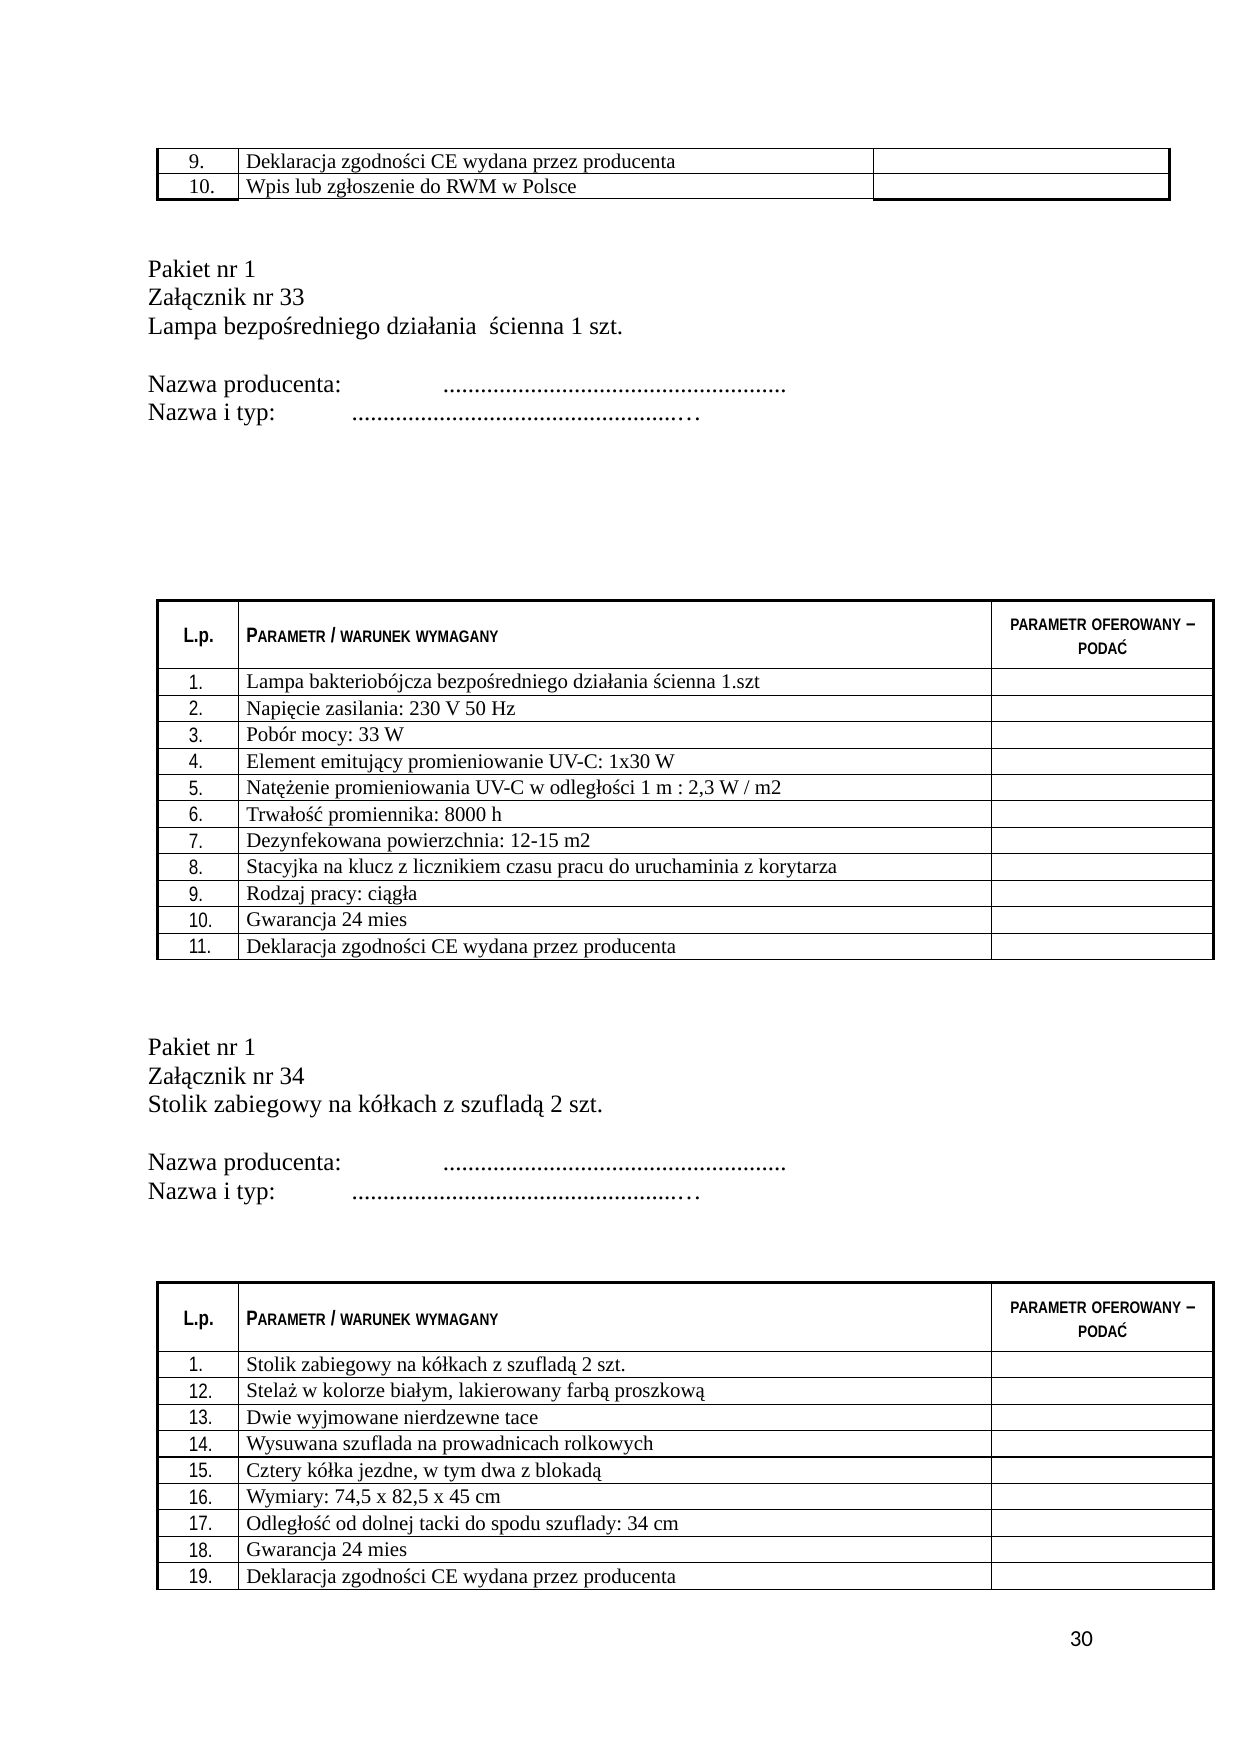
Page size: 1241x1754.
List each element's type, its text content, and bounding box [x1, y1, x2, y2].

table_cell Cztery kółka jezdne, w tym dwa z blokadą [239, 1458, 991, 1483]
table_cell [992, 1431, 1212, 1456]
table_cell Wymiary: 74,5 x 82,5 x 45 cm [239, 1484, 991, 1509]
table_cell Odległość od dolnej tacki do spodu szuflady: 34 cm [239, 1510, 991, 1536]
table_cell [159, 854, 238, 880]
table_cell [159, 775, 238, 800]
table_header parametr oferowany – podać [992, 602, 1212, 668]
table_header L.p. [159, 602, 238, 668]
table_cell Lampa bakteriobójcza bezpośredniego działania ścienna 1.szt [239, 669, 991, 694]
table_cell [159, 174, 238, 198]
text Pakiet nr 1 [148, 254, 1093, 282]
table_cell Dezynfekowana powierzchnia: 12-15 m2 [239, 828, 991, 853]
table_cell Gwarancja 24 mies [239, 1537, 991, 1562]
table_cell Rodzaj pracy: ciągła [239, 881, 991, 906]
table_cell Deklaracja zgodności CE wydana przez producenta [239, 149, 873, 173]
table_cell [874, 174, 1168, 198]
table_cell [159, 801, 238, 827]
table_header Parametr / warunek wymagany [239, 1284, 991, 1351]
table_header Parametr / warunek wymagany [239, 602, 991, 668]
text Nazwa producenta: ....................................................... [148, 369, 1093, 397]
text Nazwa i typ: ....................................................… [148, 397, 1093, 426]
table_cell Gwarancja 24 mies [239, 907, 991, 933]
text Pakiet nr 1 [148, 1032, 1093, 1061]
table_cell [159, 1484, 238, 1509]
table_cell [992, 1537, 1212, 1562]
text Nazwa i typ: ....................................................… [148, 1176, 1093, 1204]
text Nazwa producenta: ....................................................... [148, 1147, 1093, 1176]
table_cell Pobór mocy: 33 W [239, 722, 991, 747]
table_cell Trwałość promiennika: 8000 h [239, 801, 991, 827]
table_cell Dwie wyjmowane nierdzewne tace [239, 1405, 991, 1430]
table_cell [159, 669, 238, 694]
table_cell [159, 1405, 238, 1430]
table_cell Stelaż w kolorze białym, lakierowany farbą proszkową [239, 1378, 991, 1403]
table_cell [159, 934, 238, 959]
table_cell [992, 1458, 1212, 1483]
table_cell Napięcie zasilania: 230 V 50 Hz [239, 696, 991, 721]
table_cell [159, 1510, 238, 1536]
table_cell [992, 1378, 1212, 1403]
table_cell [992, 775, 1212, 800]
table_cell [159, 1563, 238, 1589]
table_cell [874, 149, 1168, 173]
table_cell Stolik zabiegowy na kółkach z szufladą 2 szt. [239, 1352, 991, 1377]
text Załącznik nr 33 [148, 282, 1093, 311]
table_cell [992, 828, 1212, 853]
table_cell Stacyjka na klucz z licznikiem czasu pracu do uruchaminia z korytarza [239, 854, 991, 880]
text Lampa bezpośredniego działania ścienna 1 szt. [148, 311, 1093, 340]
table_cell Element emitujący promieniowanie UV-C: 1x30 W [239, 749, 991, 774]
table_cell [159, 149, 238, 173]
text Stolik zabiegowy na kółkach z szufladą 2 szt. [148, 1089, 1093, 1118]
table_header parametr oferowany – podać [992, 1284, 1212, 1351]
table_cell [159, 828, 238, 853]
table_cell [992, 669, 1212, 694]
table_cell [159, 696, 238, 721]
table_cell [992, 801, 1212, 827]
table_cell [992, 1484, 1212, 1509]
table_cell Wysuwana szuflada na prowadnicach rolkowych [239, 1431, 991, 1456]
table_cell [992, 1405, 1212, 1430]
table_cell [159, 881, 238, 906]
table_header L.p. [159, 1284, 238, 1351]
table_cell Deklaracja zgodności CE wydana przez producenta [239, 1563, 991, 1589]
table_cell [992, 907, 1212, 933]
table_cell [159, 1431, 238, 1456]
table_cell Wpis lub zgłoszenie do RWM w Polsce [239, 174, 873, 198]
table_cell [992, 1510, 1212, 1536]
table_cell [159, 722, 238, 747]
table_cell [992, 696, 1212, 721]
table_cell [159, 1537, 238, 1562]
table_cell Natężenie promieniowania UV-C w odległości 1 m : 2,3 W / m2 [239, 775, 991, 800]
table_cell [159, 907, 238, 933]
table_cell [159, 1352, 238, 1377]
table_cell [159, 1458, 238, 1483]
table_cell [992, 749, 1212, 774]
table_cell [992, 1352, 1212, 1377]
table_cell [992, 934, 1212, 959]
text Załącznik nr 34 [148, 1061, 1093, 1089]
table_cell [992, 854, 1212, 880]
table_cell Deklaracja zgodności CE wydana przez producenta [239, 934, 991, 959]
table_cell [159, 749, 238, 774]
table_cell [992, 1563, 1212, 1589]
table_cell [159, 1378, 238, 1403]
table_cell [992, 881, 1212, 906]
table_cell [992, 722, 1212, 747]
